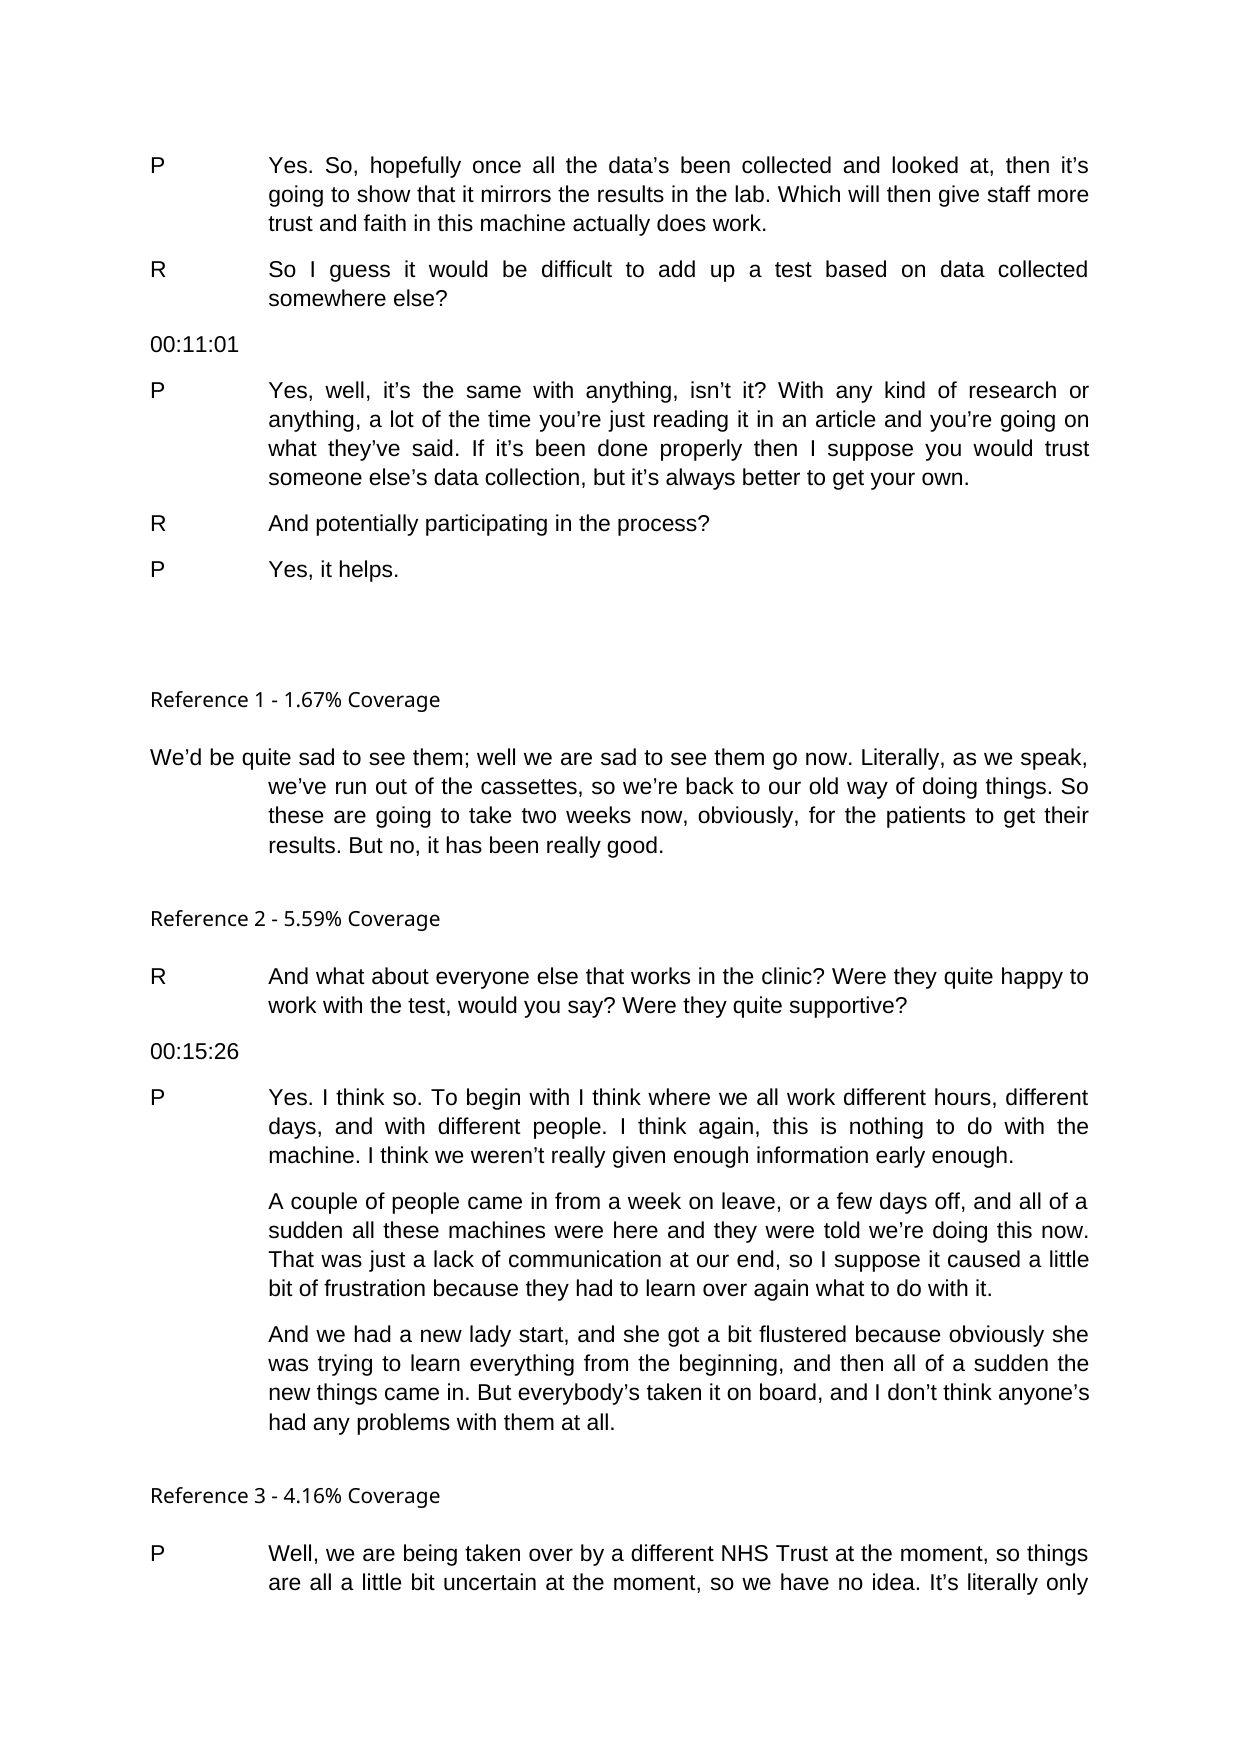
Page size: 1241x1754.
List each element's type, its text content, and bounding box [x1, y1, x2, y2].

text Reference 2 - 5.59% Coverage [150, 904, 1090, 932]
text P Yes, it helps. [150, 554, 1090, 583]
text A couple of people came in from a week on leave, or a few days off, and all of a sudden all these machines were here and they were told we’re doing this now. That was just a lack of communication at our end, so I suppose it caused a little bit of frustration because they had to learn over again what to do with it. [150, 1186, 1090, 1302]
text Reference 1 - 1.67% Coverage [150, 685, 1090, 714]
text R And what about everyone else that works in the clinic? Were they quite happy to work with the test, would you say? Were they quite supportive? [150, 961, 1090, 1019]
text Reference 3 - 4.16% Coverage [150, 1481, 1090, 1509]
text R And potentially participating in the process? [150, 508, 1090, 537]
text 00:15:26 [150, 1036, 1090, 1065]
text We’d be quite sad to see them; well we are sad to see them go now. Literally, as we speak, we’ve run out of the cassettes, so we’re back to our old way of doing things. So these are going to take two weeks now, obviously, for the patients to get their results. But no, it has been really good. [150, 742, 1090, 859]
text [150, 1538, 1090, 1596]
text P Yes. So, hopefully once all the data’s been collected and looked at, then it’s going to show that it mirrors the results in the lab. Which will then give staff more trust and faith in this machine actually does work. [150, 150, 1090, 237]
text 00:11:01 [150, 329, 1090, 358]
text And we had a new lady start, and she got a bit flustered because obviously she was trying to learn everything from the beginning, and then all of a sudden the new things came in. But everybody’s taken it on board, and I don’t think anyone’s had any problems with them at all. [150, 1319, 1090, 1436]
text P Yes, well, it’s the same with anything, isn’t it? With any kind of research or anything, a lot of the time you’re just reading it in an article and you’re going on what they’ve said. If it’s been done properly then I suppose you would trust someone else’s data collection, but it’s always better to get your own. [150, 375, 1090, 492]
text R So I guess it would be difficult to add up a test based on data collected somewhere else? [150, 254, 1090, 312]
text P Yes. I think so. To begin with I think where we all work different hours, different days, and with different people. I think again, this is nothing to do with the machine. I think we weren’t really given enough information early enough. [150, 1082, 1090, 1169]
